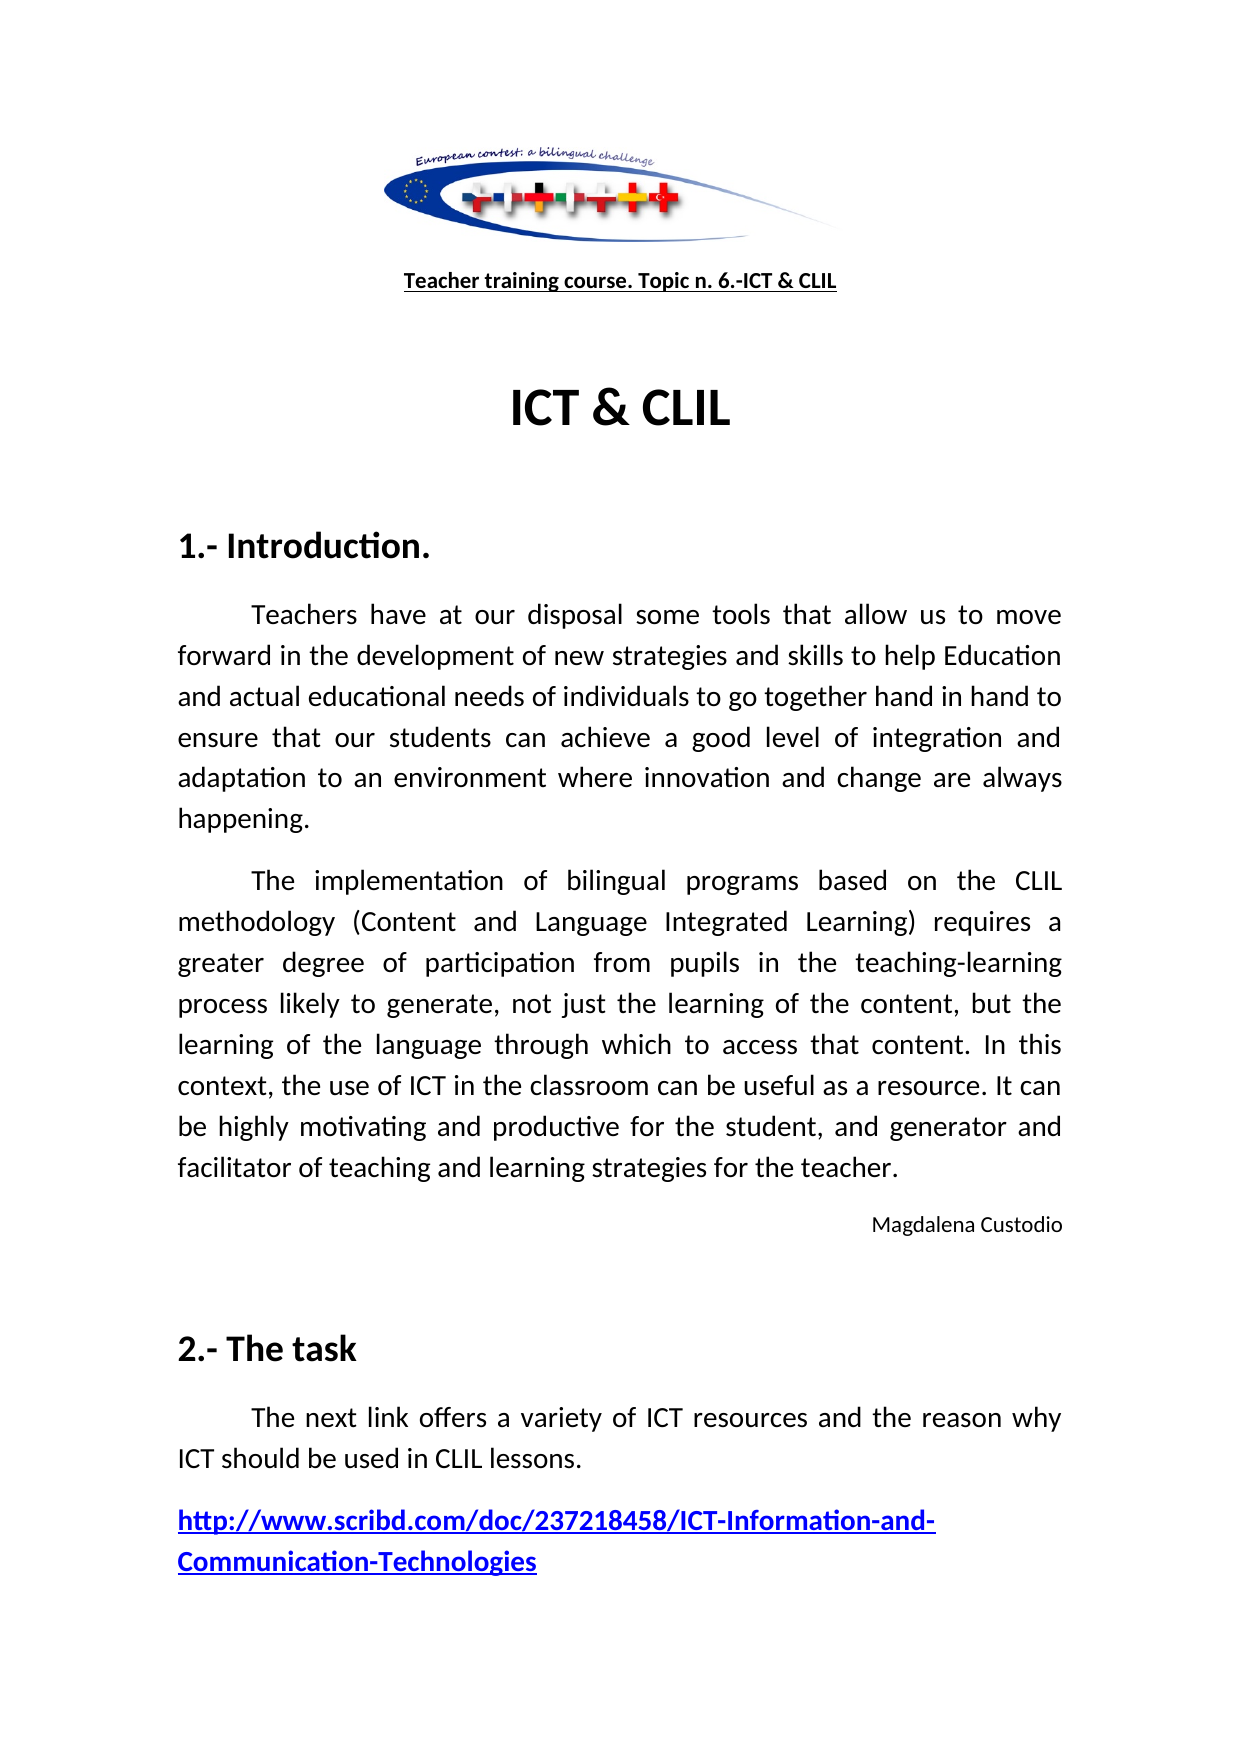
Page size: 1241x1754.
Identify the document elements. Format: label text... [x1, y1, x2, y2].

text The implementation of bilingual programs based on the CLIL methodology (Content and Language Integrated Learning) requires a greater degree of participation from pupils in the teaching-learning process likely to generate, not just the learning of the content, but the learning of the language through which to access that content. In this context, the use of ICT in the classroom can be useful as a resource. It can be highly motivating and productive for the student, and generator and facilitator of teaching and learning strategies for the teacher. [177, 862, 1063, 1184]
text 2.- The task [177, 1325, 1063, 1371]
text Teachers have at our disposal some tools that allow us to move forward in the development of new strategies and skills to help Education and actual educational needs of individuals to go together hand in hand to ensure that our students can achieve a good level of integration and adaptation to an environment where innovation and change are always happening. [177, 596, 1063, 836]
text http://www.scribd.com/doc/237218458/ICT-Information-and-Communication-Technologies [177, 1502, 1063, 1578]
text 1.- Introduction. [177, 522, 1063, 568]
picture [384, 147, 857, 242]
text Magdalena Custodio [177, 1211, 1063, 1239]
text ICT & CLIL [177, 372, 1063, 438]
text Teacher training course. Topic n. 6.-ICT & CLIL [177, 266, 1063, 294]
text The next link offers a variety of ICT resources and the reason why ICT should be used in CLIL lessons. [177, 1399, 1063, 1476]
